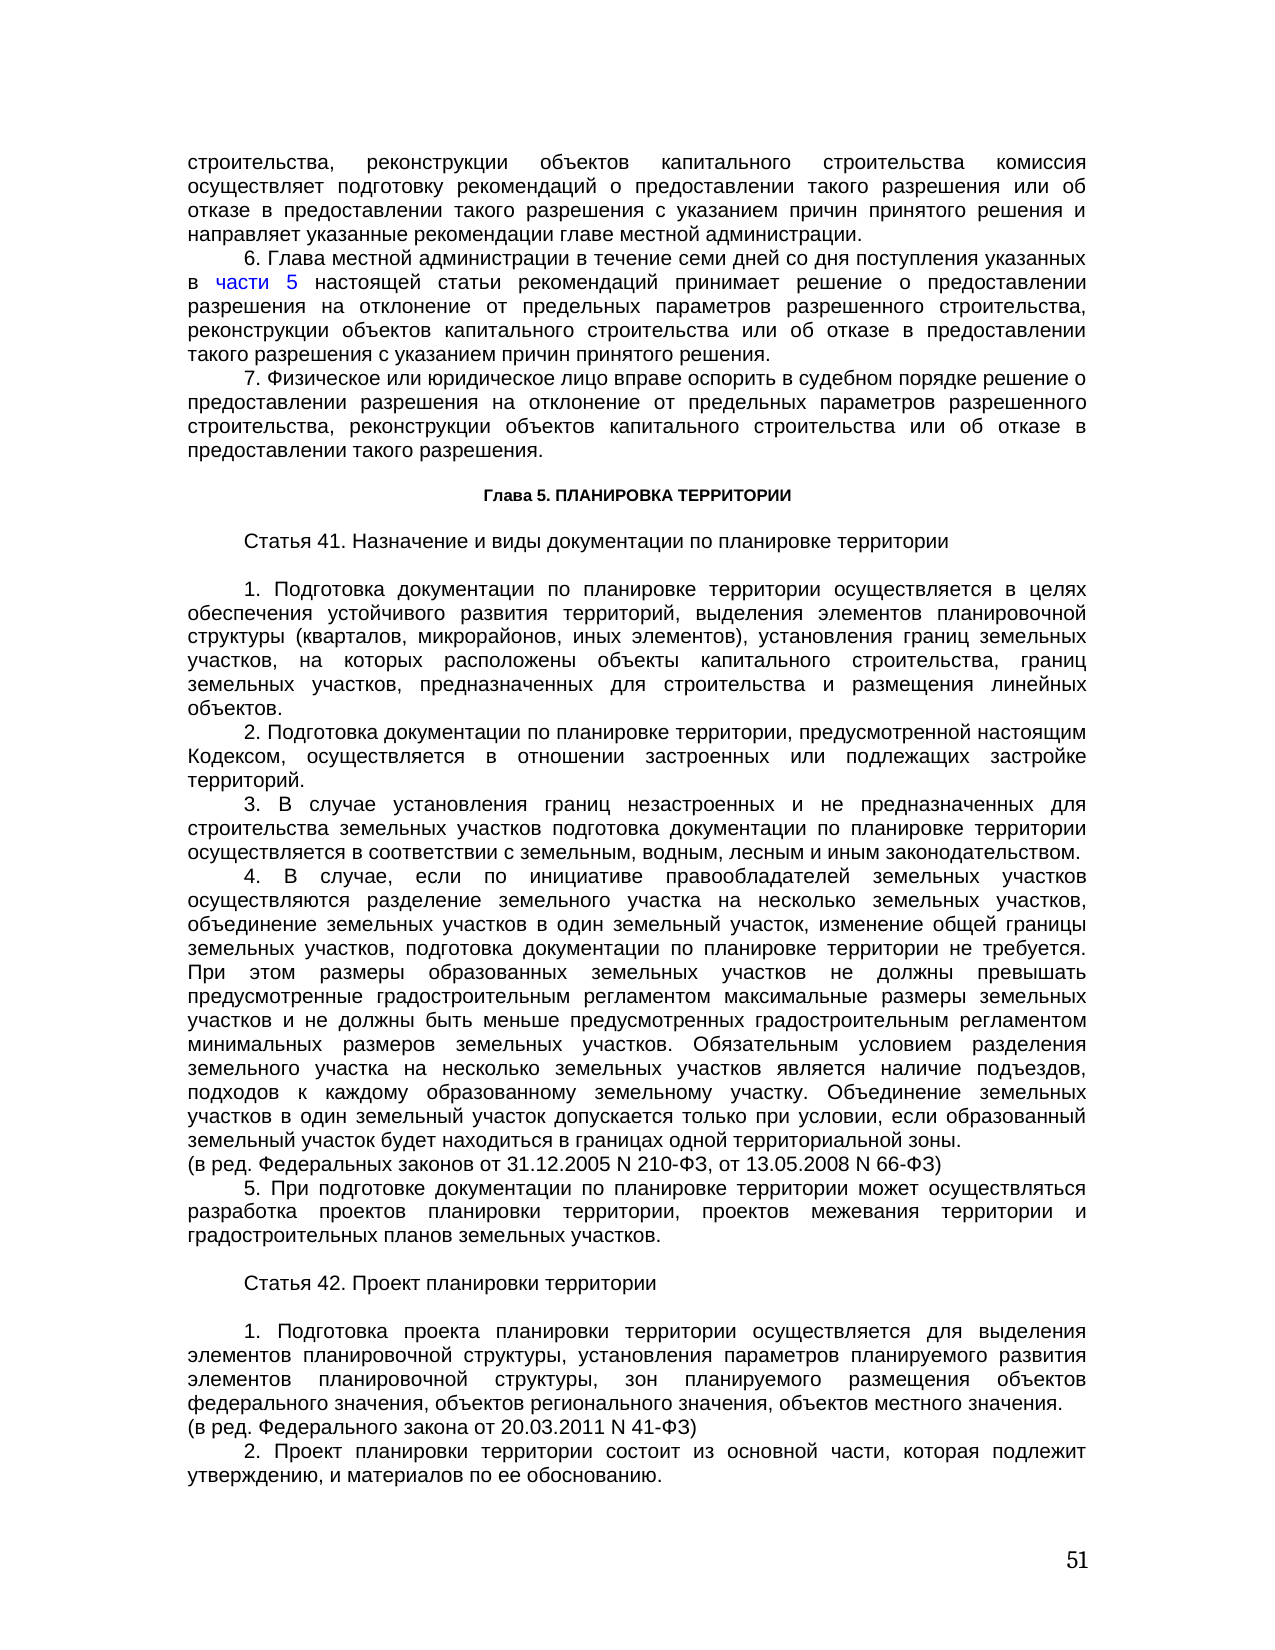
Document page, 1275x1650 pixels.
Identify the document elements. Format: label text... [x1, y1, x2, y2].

text 6. Глава местной администрации в течение семи дней со дня поступления указанных в части 5 настоящей статьи рекомендаций принимает решение о предоставлении разрешения на отклонение от предельных параметров разрешенного строительства, реконструкции объектов капитального строительства или об отказе в предоставлении такого разрешения с указанием причин принятого решения. [187, 246, 1087, 366]
text (в ред. Федеральных законов от 31.12.2005 N 210-ФЗ, от 13.05.2008 N 66-ФЗ) [187, 1151, 1087, 1175]
text 1. Подготовка проекта планировки территории осуществляется для выделения элементов планировочной структуры, установления параметров планируемого развития элементов планировочной структуры, зон планируемого размещения объектов федерального значения, объектов регионального значения, объектов местного значения. [187, 1319, 1087, 1415]
text 2. Подготовка документации по планировке территории, предусмотренной настоящим Кодексом, осуществляется в отношении застроенных или подлежащих застройке территорий. [187, 720, 1087, 792]
text 7. Физическое или юридическое лицо вправе оспорить в судебном порядке решение о предоставлении разрешения на отклонение от предельных параметров разрешенного строительства, реконструкции объектов капитального строительства или об отказе в предоставлении такого разрешения. [187, 366, 1087, 461]
text 1. Подготовка документации по планировке территории осуществляется в целях обеспечения устойчивого развития территорий, выделения элементов планировочной структуры (кварталов, микрорайонов, иных элементов), установления границ земельных участков, на которых расположены объекты капитального строительства, границ земельных участков, предназначенных для строительства и размещения линейных объектов. [187, 576, 1087, 720]
text 3. В случае установления границ незастроенных и не предназначенных для строительства земельных участков подготовка документации по планировке территории осуществляется в соответствии с земельным, водным, лесным и иным законодательством. [187, 792, 1087, 864]
text Статья 42. Проект планировки территории [187, 1271, 1087, 1295]
text Статья 41. Назначение и виды документации по планировке территории [187, 528, 1087, 552]
text 5. При подготовке документации по планировке территории может осуществляться разработка проектов планировки территории, проектов межевания территории и градостроительных планов земельных участков. [187, 1175, 1087, 1247]
text Глава 5. ПЛАНИРОВКА ТЕРРИТОРИИ [187, 485, 1087, 504]
text 2. Проект планировки территории состоит из основной части, которая подлежит утверждению, и материалов по ее обоснованию. [187, 1439, 1087, 1487]
text (в ред. Федерального закона от 20.03.2011 N 41-ФЗ) [187, 1415, 1087, 1439]
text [187, 150, 1087, 246]
text 4. В случае, если по инициативе правообладателей земельных участков осуществляются разделение земельного участка на несколько земельных участков, объединение земельных участков в один земельный участок, изменение общей границы земельных участков, подготовка документации по планировке территории не требуется. При этом размеры образованных земельных участков не должны превышать предусмотренные градостроительным регламентом максимальные размеры земельных участков и не должны быть меньше предусмотренных градостроительным регламентом минимальных размеров земельных участков. Обязательным условием разделения земельного участка на несколько земельных участков является наличие подъездов, подходов к каждому образованному земельному участку. Объединение земельных участков в один земельный участок допускается только при условии, если образованный земельный участок будет находиться в границах одной территориальной зоны. [187, 864, 1087, 1151]
